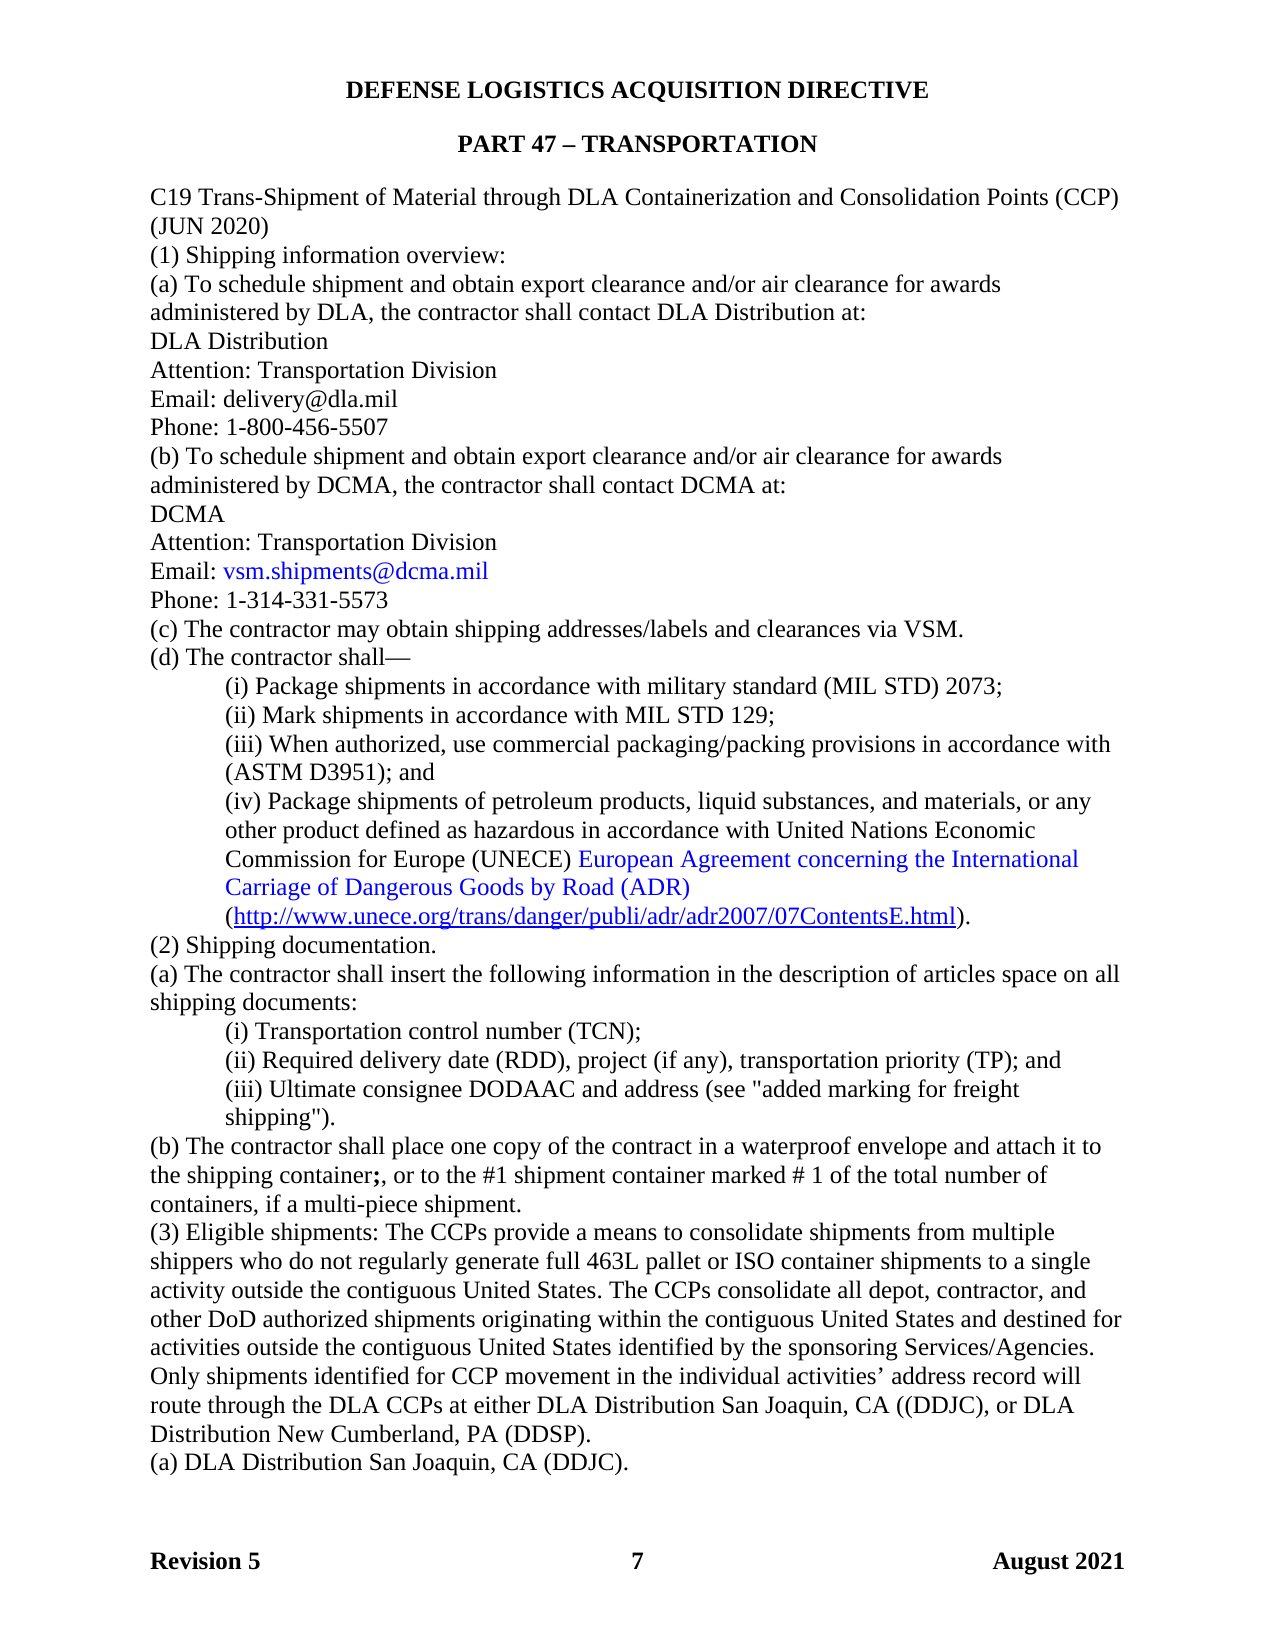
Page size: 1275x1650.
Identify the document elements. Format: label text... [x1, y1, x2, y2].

text DCMA [150, 499, 1125, 527]
text (a) The contractor shall insert the following information in the description of articles space on all shipping documents: [150, 959, 1125, 1016]
text Attention: Transportation Division [150, 527, 1125, 556]
text (2) Shipping documentation. [150, 930, 1125, 959]
text (d) The contractor shall— [150, 642, 1125, 671]
text (3) Eligible shipments: The CCPs provide a means to consolidate shipments from multiple shippers who do not regularly generate full 463L pallet or ISO container shipments to a single activity outside the contiguous United States. The CCPs consolidate all depot, contractor, and other DoD authorized shipments originating within the contiguous United States and destined for activities outside the contiguous United States identified by the sponsoring Services/Agencies. Only shipments identified for CCP movement in the individual activities’ address record will route through the DLA CCPs at either DLA Distribution San Joaquin, CA ((DDJC), or DLA Distribution New Cumberland, PA (DDSP). [150, 1217, 1125, 1447]
text (b) The contractor shall place one copy of the contract in a waterproof envelope and attach it to the shipping container;, or to the #1 shipment container marked # 1 of the total number of containers, if a multi-piece shipment. [150, 1131, 1125, 1217]
list (ii) Required delivery date (RDD), project (if any), transportation priority (TP); and [225, 1045, 1125, 1074]
text (1) Shipping information overview: [150, 240, 1125, 269]
text C19 Trans-Shipment of Material through DLA Containerization and Consolidation Points (CCP) (JUN 2020) [150, 182, 1125, 240]
text (b) To schedule shipment and obtain export clearance and/or air clearance for awards administered by DCMA, the contractor shall contact DCMA at: [150, 441, 1125, 499]
list (ii) Mark shipments in accordance with MIL STD 129; [225, 700, 1125, 729]
list (i) Transportation control number (TCN); [225, 1016, 1125, 1045]
list (iii) Ultimate consignee DODAAC and address (see "added marking for freight shipping"). [225, 1074, 1125, 1131]
text Phone: 1-314-331-5573 [150, 585, 1125, 614]
text Attention: Transportation Division [150, 355, 1125, 384]
list (iv) Package shipments of petroleum products, liquid substances, and materials, or any other product defined as hazardous in accordance with United Nations Economic Commission for Europe (UNECE) European Agreement concerning the International Carriage of Dangerous Goods by Road (ADR) (http://www.unece.org/trans/danger/publi/adr/adr2007/07ContentsE.html). [225, 786, 1125, 930]
text DLA Distribution [150, 326, 1125, 355]
text (a) DLA Distribution San Joaquin, CA (DDJC). [150, 1447, 1125, 1476]
text (c) The contractor may obtain shipping addresses/labels and clearances via VSM. [150, 614, 1125, 642]
text Phone: 1-800-456-5507 [150, 412, 1125, 441]
list (iii) When authorized, use commercial packaging/packing provisions in accordance with (ASTM D3951); and [225, 729, 1125, 786]
list (i) Package shipments in accordance with military standard (MIL STD) 2073; [225, 671, 1125, 700]
text Email: delivery@dla.mil [150, 384, 1125, 412]
text (a) To schedule shipment and obtain export clearance and/or air clearance for awards administered by DLA, the contractor shall contact DLA Distribution at: [150, 269, 1125, 326]
text Email: vsm.shipments@dcma.mil [150, 556, 1125, 585]
